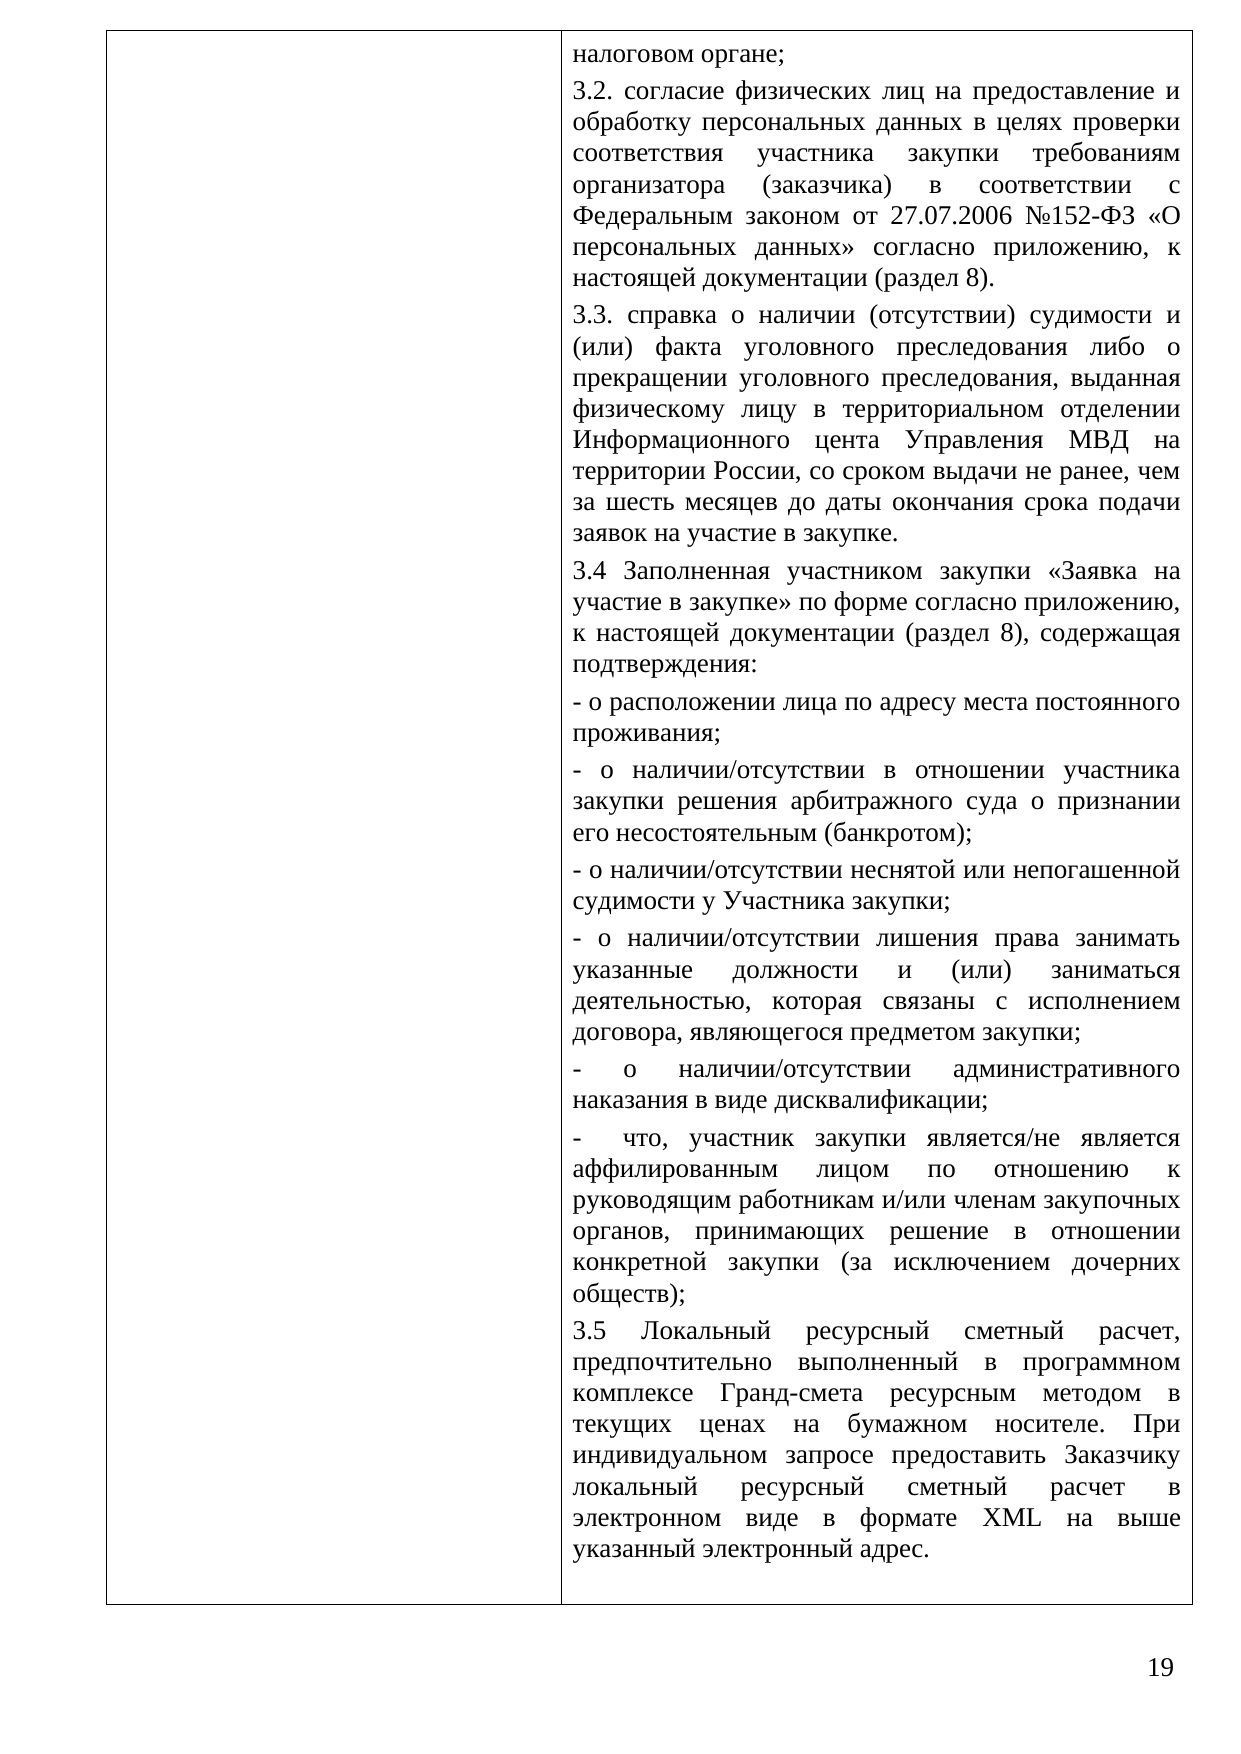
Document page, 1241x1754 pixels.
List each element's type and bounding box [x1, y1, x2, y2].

table_cell [562, 31, 1192, 1604]
table_cell [107, 31, 561, 1604]
